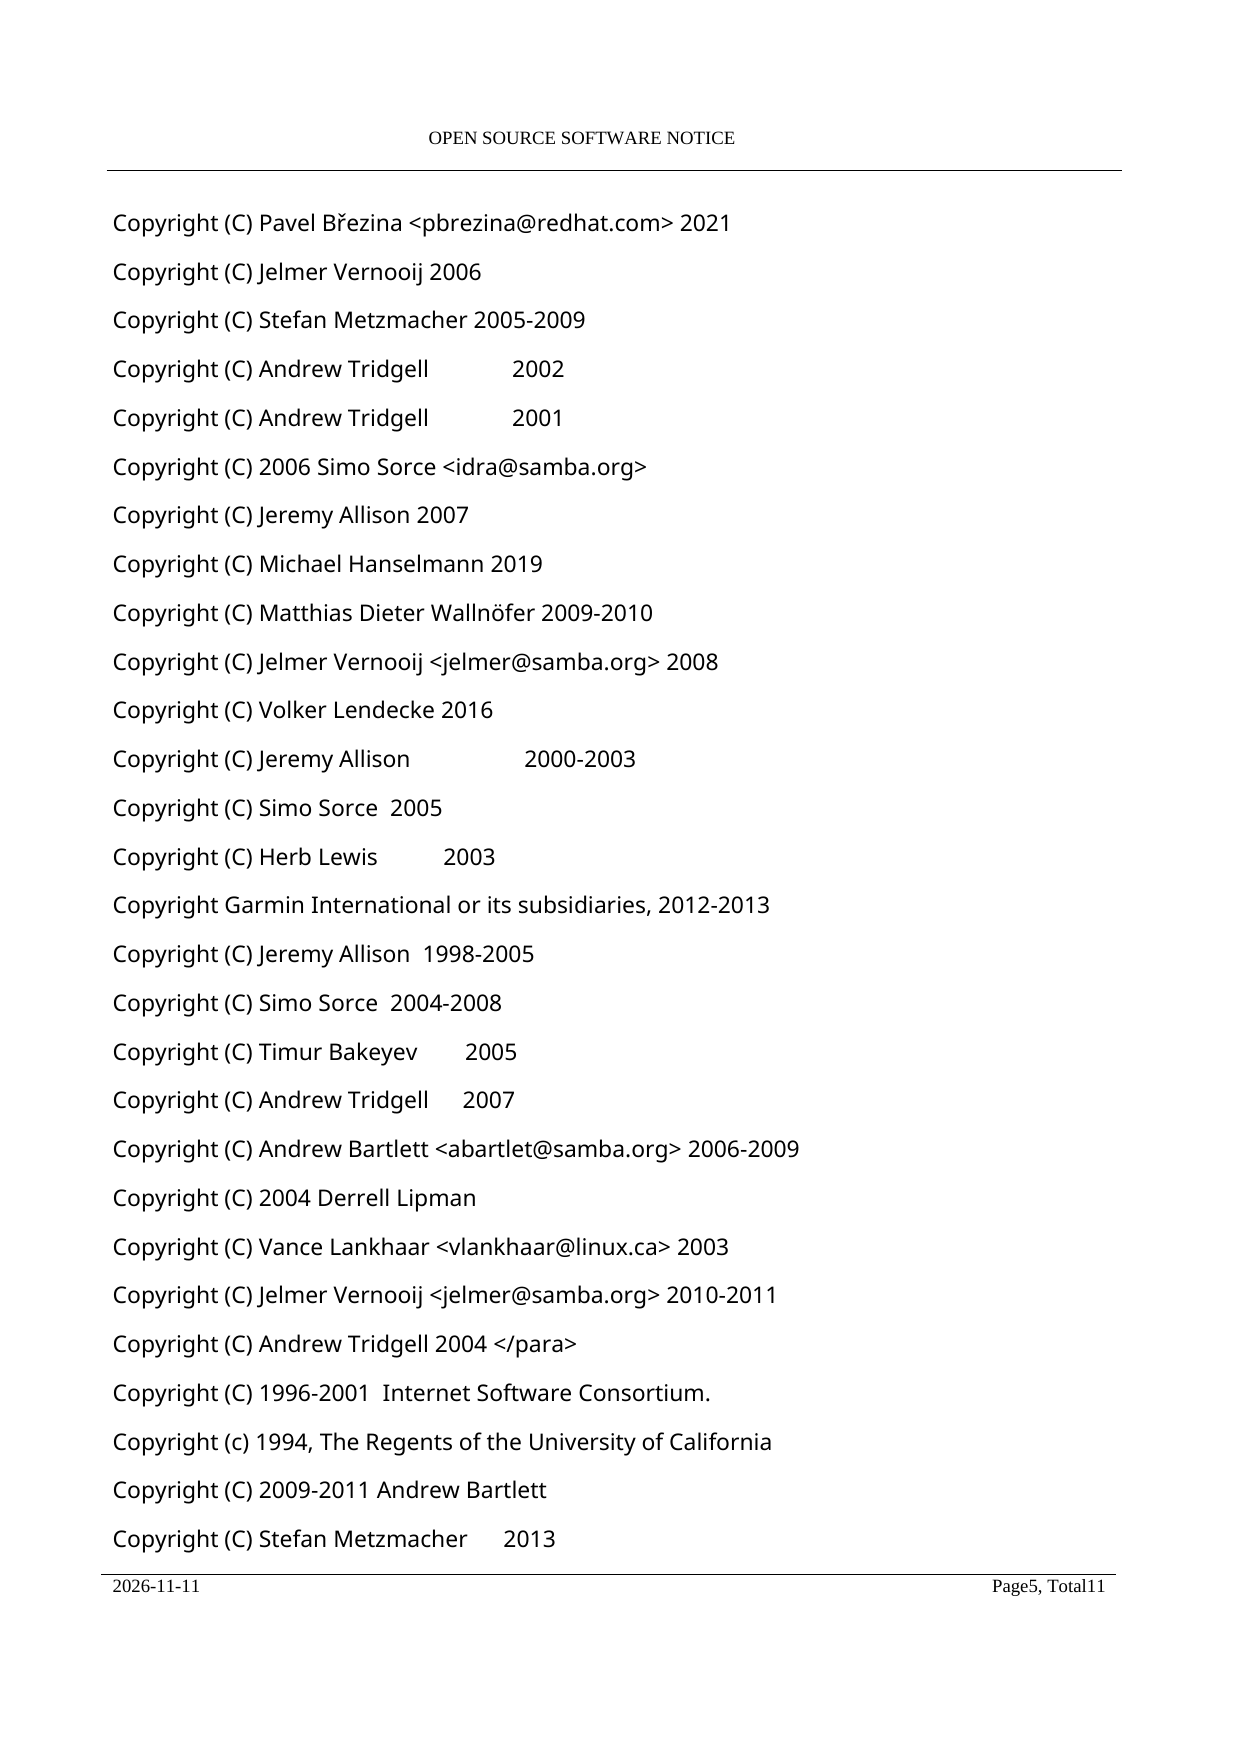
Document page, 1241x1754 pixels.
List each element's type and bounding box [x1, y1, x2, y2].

text [112, 206, 1128, 1555]
